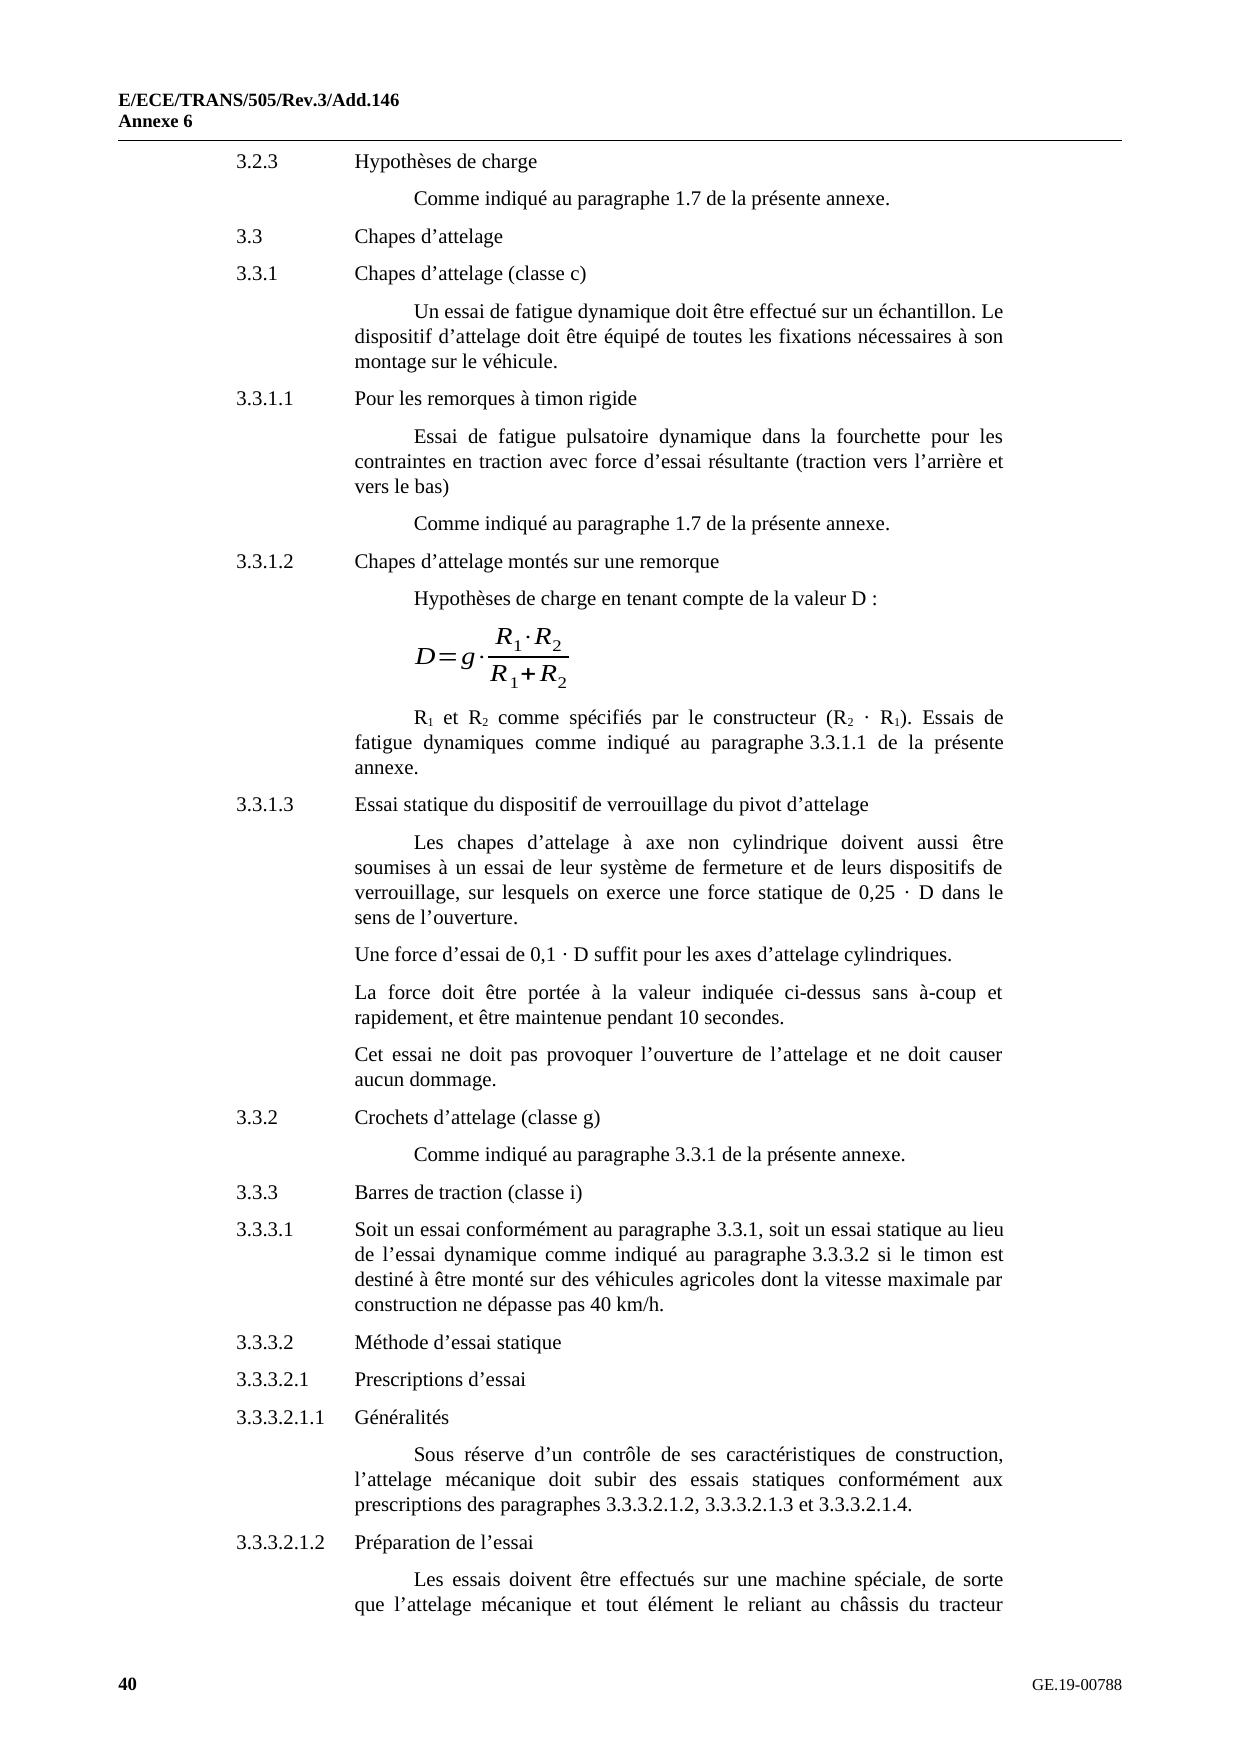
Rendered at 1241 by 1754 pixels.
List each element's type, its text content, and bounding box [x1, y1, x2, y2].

text R1 et R2 comme spécifiés par le constructeur (R2 · R1). Essais de fatigue dynamiques comme indiqué au paragraphe 3.3.1.1 de la présente annexe. [354, 704, 1004, 779]
text Comme indiqué au paragraphe 3.3.1 de la présente annexe. [354, 1141, 1004, 1166]
text 3.3.1 Chapes d’attelage (classe c) [236, 260, 1004, 285]
text 3.3.3.2.1.1 Généralités [236, 1404, 1004, 1429]
text 3.2.3 Hypothèses de charge [236, 148, 1004, 173]
text Un essai de fatigue dynamique doit être effectué sur un échantillon. Le dispositif d’attelage doit être équipé de toutes les fixations nécessaires à son montage sur le véhicule. [354, 298, 1004, 373]
text Les chapes d’attelage à axe non cylindrique doivent aussi être soumises à un essai de leur système de fermeture et de leurs dispositifs de verrouillage, sur lesquels on exerce une force statique de 0,25 · D dans le sens de l’ouverture. [354, 829, 1004, 929]
text Essai de fatigue pulsatoire dynamique dans la fourchette pour les contraintes en traction avec force d’essai résultante (traction vers l’arrière et vers le bas) [354, 423, 1004, 498]
text Hypothèses de charge en tenant compte de la valeur D : [354, 585, 1004, 610]
text La force doit être portée à la valeur indiquée ci-dessus sans à-coup et rapidement, et être maintenue pendant 10 secondes. [354, 979, 1004, 1029]
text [354, 1566, 1004, 1616]
text Sous réserve d’un contrôle de ses caractéristiques de construction, l’attelage mécanique doit subir des essais statiques conformément aux prescriptions des paragraphes 3.3.3.2.1.2, 3.3.3.2.1.3 et 3.3.3.2.1.4. [354, 1441, 1004, 1516]
text 3.3.1.1 Pour les remorques à timon rigide [236, 385, 1004, 410]
text 3.3.3 Barres de traction (classe i) [236, 1179, 1004, 1204]
text 3.3.3.2.1 Prescriptions d’essai [236, 1366, 1004, 1391]
text 3.3 Chapes d’attelage [236, 223, 1004, 248]
text Comme indiqué au paragraphe 1.7 de la présente annexe. [354, 185, 1004, 210]
text 3.3.3.2 Méthode d’essai statique [236, 1329, 1004, 1354]
text Cet essai ne doit pas provoquer l’ouverture de l’attelage et ne doit causer aucun dommage. [354, 1041, 1004, 1091]
text 3.3.1.3 Essai statique du dispositif de verrouillage du pivot d’attelage [236, 791, 1004, 816]
text 3.3.1.2 Chapes d’attelage montés sur une remorque [236, 548, 1004, 573]
text 3.3.2 Crochets d’attelage (classe g) [236, 1104, 1004, 1129]
text Une force d’essai de 0,1 · D suffit pour les axes d’attelage cylindriques. [354, 941, 1004, 966]
text Comme indiqué au paragraphe 1.7 de la présente annexe. [354, 510, 1004, 535]
text 3.3.3.1 Soit un essai conformément au paragraphe 3.3.1, soit un essai statique au lieu de l’essai dynamique comme indiqué au paragraphe 3.3.3.2 si le timon est destiné à être monté sur des véhicules agricoles dont la vitesse maximale par construction ne dépasse pas 40 km/h. [236, 1216, 1004, 1316]
text 3.3.3.2.1.2 Préparation de l’essai [236, 1529, 1004, 1554]
